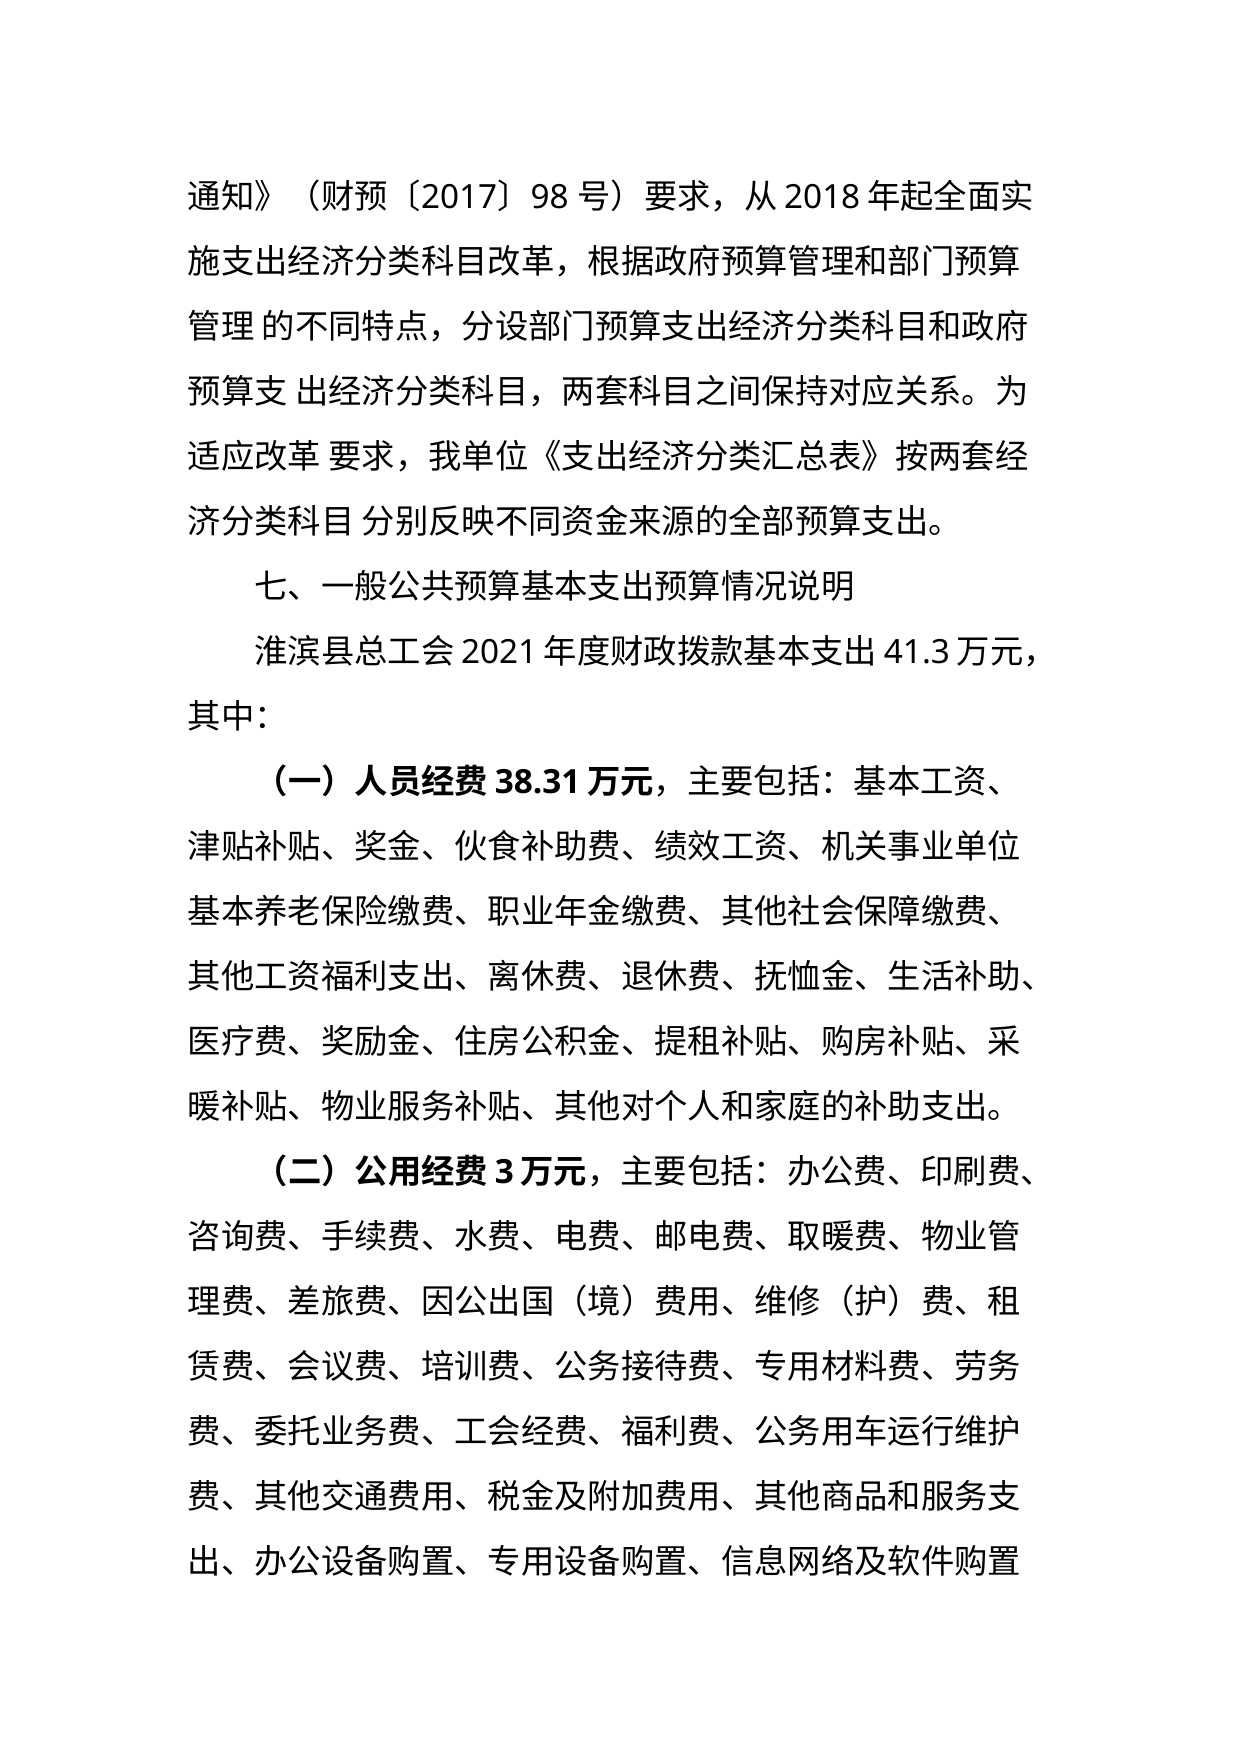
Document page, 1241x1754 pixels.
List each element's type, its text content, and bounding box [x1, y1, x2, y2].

list 淮滨县总工会2021年度财政拨款基本支出41.3万元，其中： [187, 617, 1053, 747]
list 一般公共预算基本支出预算情况说明 [187, 552, 1053, 617]
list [187, 1137, 1053, 1592]
list 通知》（财预〔2017〕98 号）要求，从2018年起全面实施支出经济分类科目改革，根据政府预算管理和部门预算管理 的不同特点，分设部门预算支出经济分类科目和政府预算支 出经济分类科目，两套科目之间保持对应关系。为适应改革 要求，我单位《支出经济分类汇总表》按两套经济分类科目 分别反映不同资金来源的全部预算支出。 [187, 162, 1053, 552]
list （一）人员经费38.31万元，主要包括：基本工资、津贴补贴、奖金、伙食补助费、绩效工资、机关事业单位基本养老保险缴费、职业年金缴费、其他社会保障缴费、其他工资福利支出、离休费、退休费、抚恤金、生活补助、医疗费、奖励金、住房公积金、提租补贴、购房补贴、采暖补贴、物业服务补贴、其他对个人和家庭的补助支出。 [187, 747, 1053, 1137]
